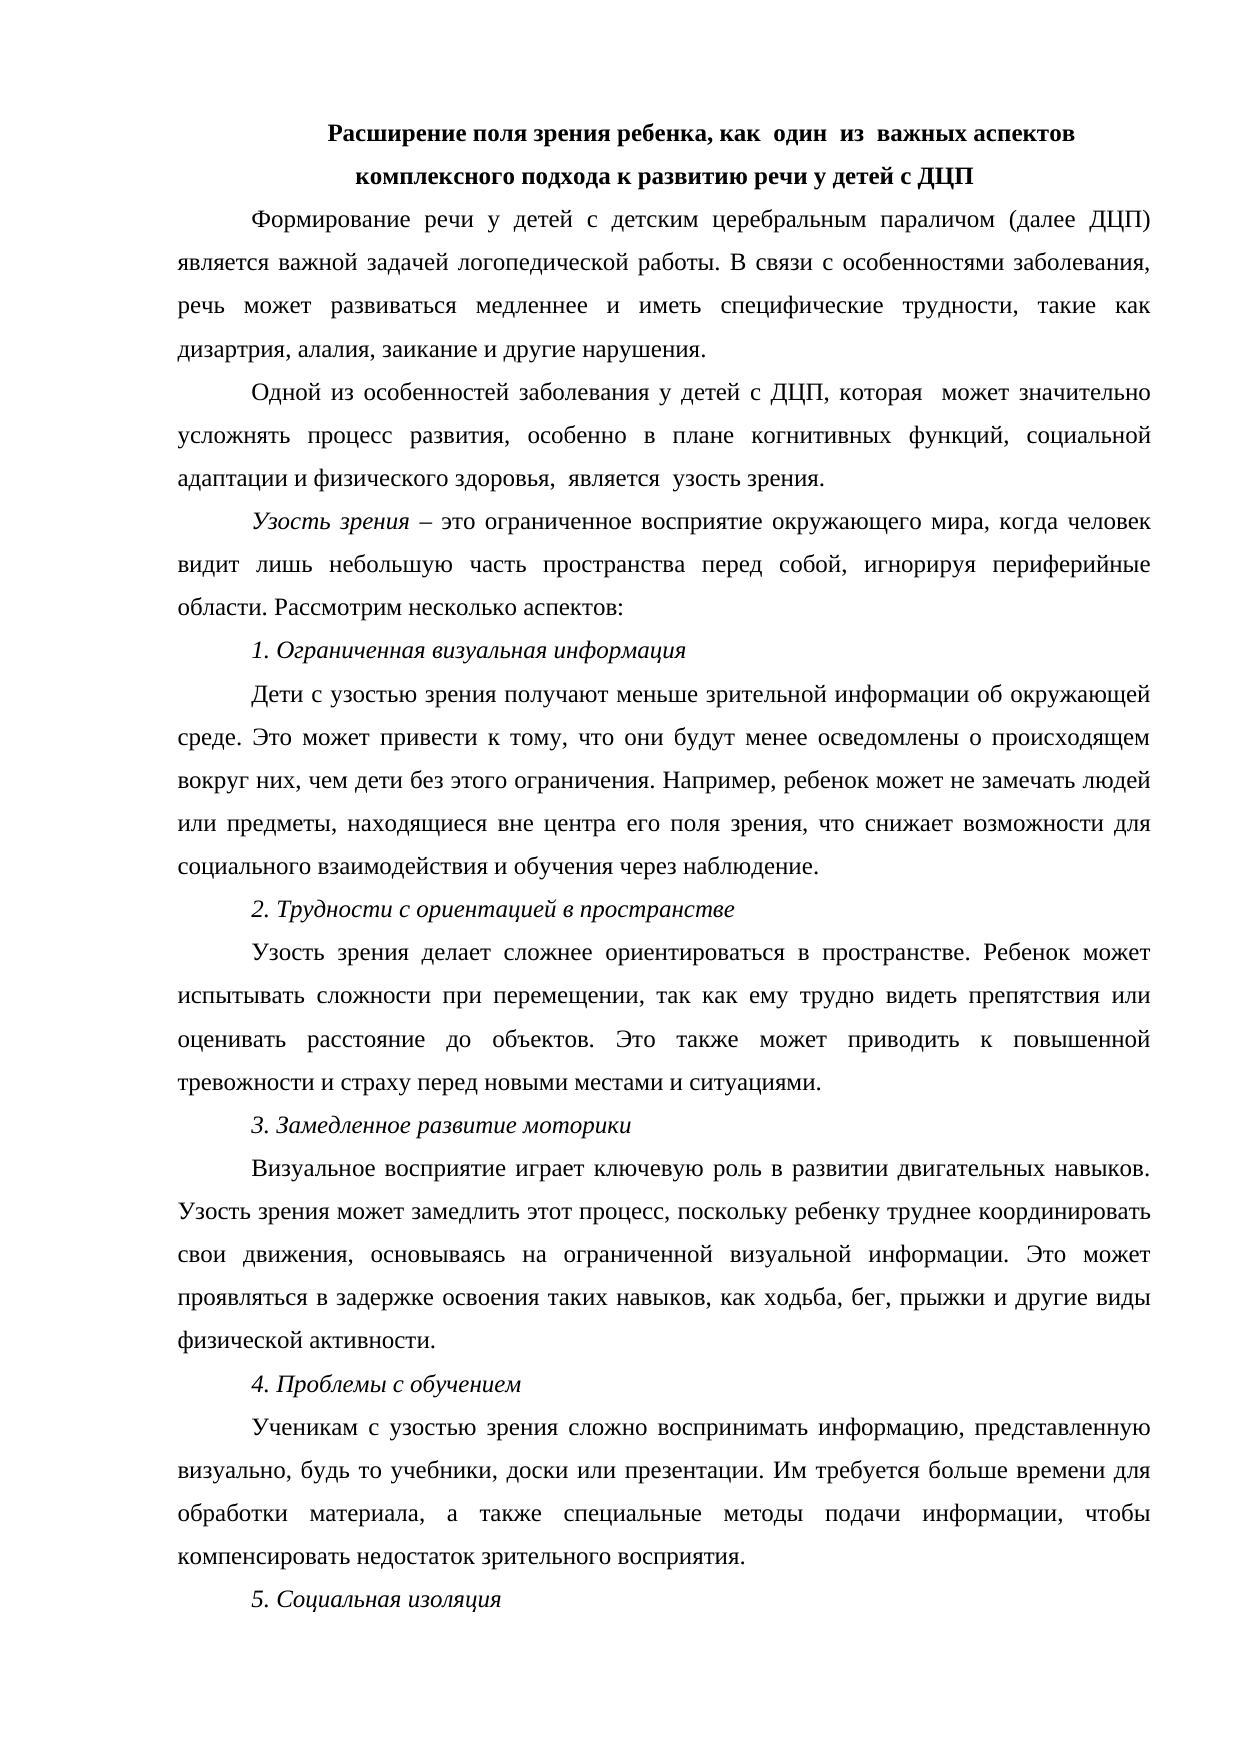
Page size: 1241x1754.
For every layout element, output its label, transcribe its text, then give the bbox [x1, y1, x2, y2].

text Формирование речи у детей с детским церебральным параличом (далее ДЦП) является важной задачей логопедической работы. В связи с особенностями заболевания, речь может развиваться медленнее и иметь специфические трудности, такие как дизартрия, алалия, заикание и другие нарушения. [177, 204, 1152, 362]
text 2. Трудности с ориентацией в пространстве [177, 894, 1152, 923]
text Визуальное восприятие играет ключевую роль в развитии двигательных навыков. Узость зрения может замедлить этот процесс, поскольку ребенку труднее координировать свои движения, основываясь на ограниченной визуальной информации. Это может проявляться в задержке освоения таких навыков, как ходьба, бег, прыжки и другие виды физической активности. [177, 1153, 1152, 1354]
text 4. Проблемы с обучением [177, 1369, 1152, 1397]
text Узость зрения – это ограниченное восприятие окружающего мира, когда человек видит лишь небольшую часть пространства перед собой, игнорируя периферийные области. Рассмотрим несколько аспектов: [177, 506, 1152, 621]
text Узость зрения делает сложнее ориентироваться в пространстве. Ребенок может испытывать сложности при перемещении, так как ему трудно видеть препятствия или оценивать расстояние до объектов. Это также может приводить к повышенной тревожности и страху перед новыми местами и ситуациями. [177, 937, 1152, 1096]
text Ученикам с узостью зрения сложно воспринимать информацию, представленную визуально, будь то учебники, доски или презентации. Им требуется больше времени для обработки материала, а также специальные методы подачи информации, чтобы компенсировать недостаток зрительного восприятия. [177, 1412, 1152, 1570]
text Дети с узостью зрения получают меньше зрительной информации об окружающей среде. Это может привести к тому, что они будут менее осведомлены о происходящем вокруг них, чем дети без этого ограничения. Например, ребенок может не замечать людей или предметы, находящиеся вне центра его поля зрения, что снижает возможности для социального взаимодействия и обучения через наблюдение. [177, 679, 1152, 880]
text 1. Ограниченная визуальная информация [177, 636, 1152, 664]
text 3. Замедленное развитие моторики [177, 1110, 1152, 1139]
text Расширение поля зрения ребенка, как один из важных аспектов комплексного подхода к развитию речи у детей с ДЦП [177, 118, 1152, 190]
text Одной из особенностей заболевания у детей с ДЦП, которая может значительно усложнять процесс развития, особенно в плане когнитивных функций, социальной адаптации и физического здоровья, является узость зрения. [177, 377, 1152, 492]
text 5. Социальная изоляция [177, 1584, 1152, 1613]
